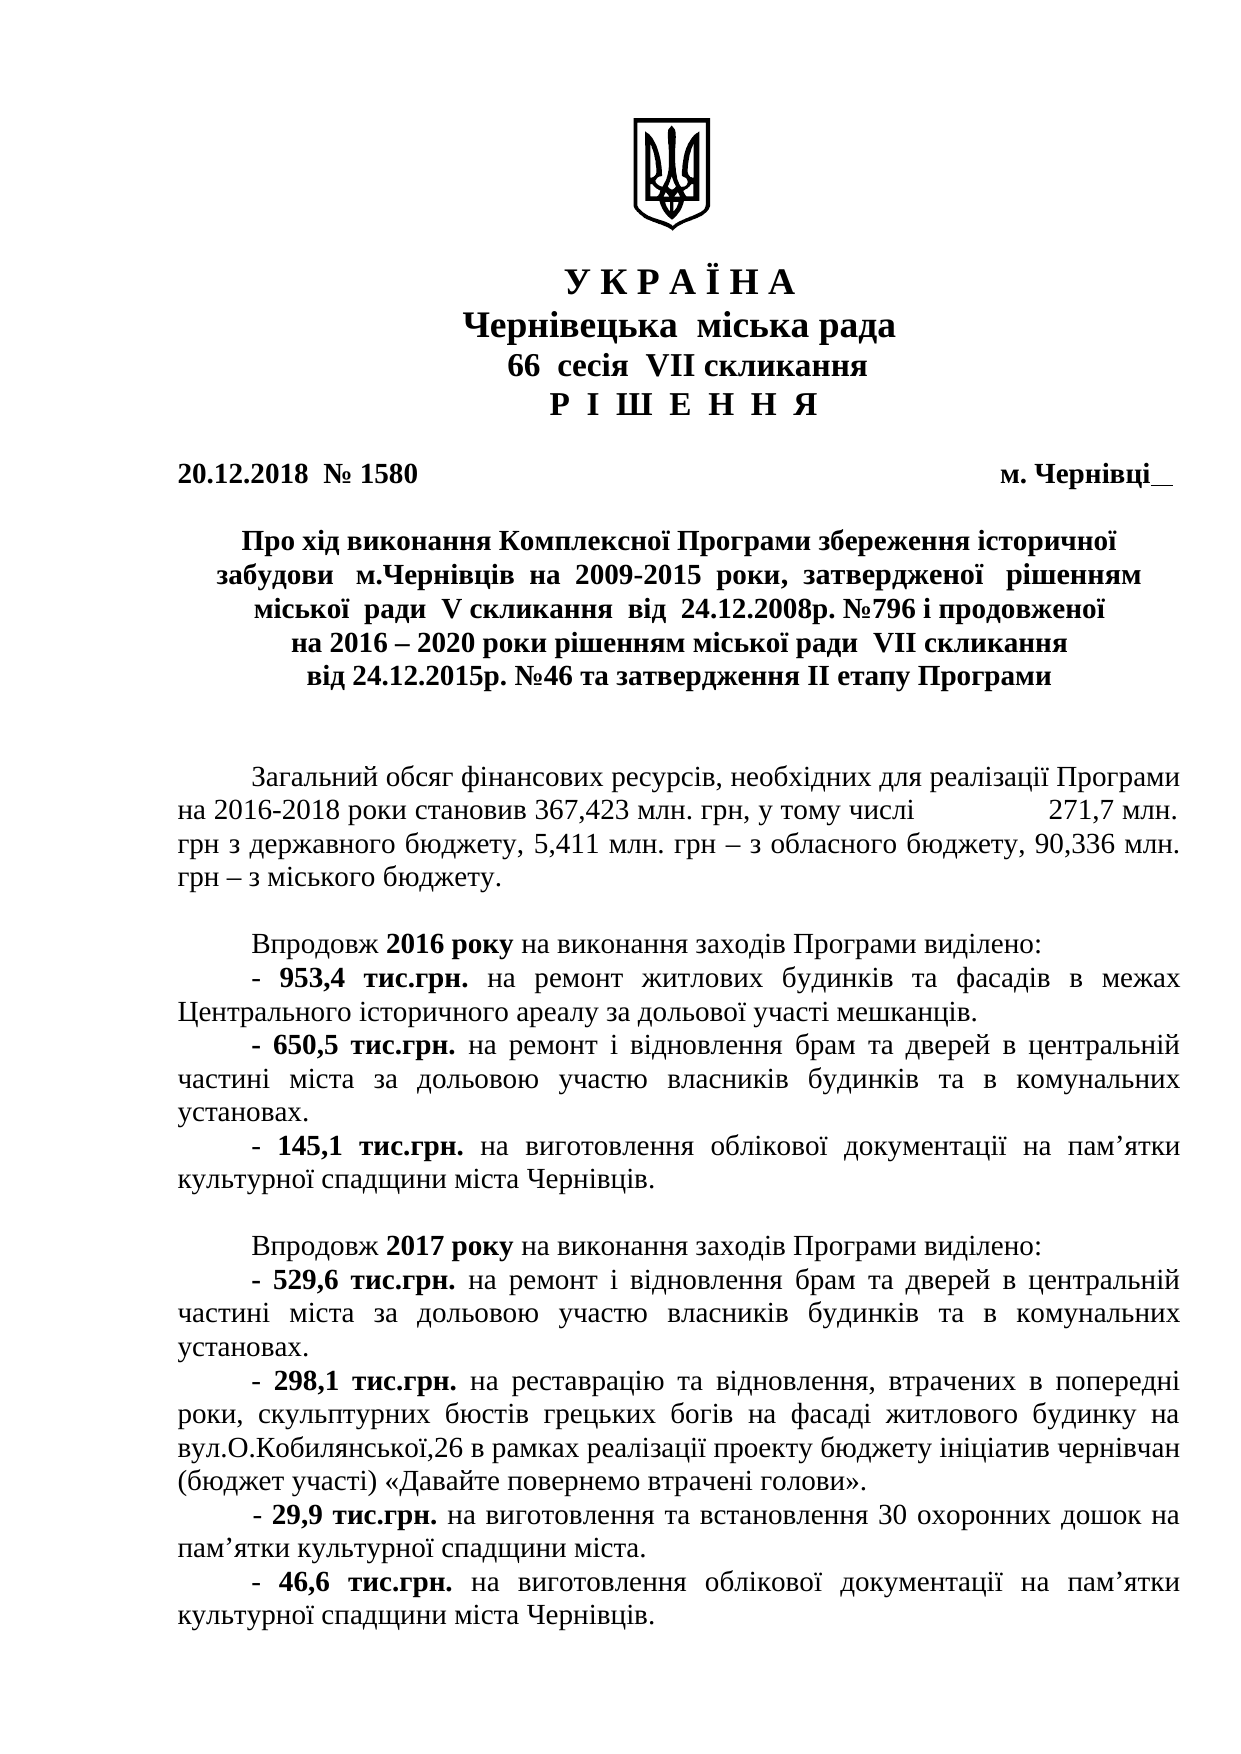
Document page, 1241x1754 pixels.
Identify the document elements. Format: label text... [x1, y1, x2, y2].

text - 145,1 тис.грн. на виготовлення облікової документації на пам’ятки культурної спадщини міста Чернівців. [177, 1128, 1181, 1195]
text Загальний обсяг фінансових ресурсів, необхідних для реалізації Програми на 2016-2018 роки становив 367,423 млн. грн, у тому числі 271,7 млн. грн з державного бюджету, 5,411 млн. грн – з обласного бюджету, 90,336 млн. грн – з міського бюджету. [177, 759, 1181, 893]
text Впродовж 2016 року на виконання заходів Програми виділено: [177, 927, 1181, 960]
text Чернівецька міська рада [177, 302, 1181, 346]
text 20.12.2018 № 1580 м. Чернівці [177, 456, 1181, 489]
text У К Р А Ї Н А [177, 259, 1181, 302]
text - 529,6 тис.грн. на ремонт і відновлення брам та дверей в центральній частині міста за дольовою участю власників будинків та в комунальних установах. [177, 1262, 1181, 1363]
text - 46,6 тис.грн. на виготовлення облікової документації на пам’ятки культурної спадщини міста Чернівців. [177, 1564, 1181, 1631]
text - 953,4 тис.грн. на ремонт житлових будинків та фасадів в межах Центрального історичного ареалу за дольової участі мешканців. [177, 960, 1181, 1027]
text - 29,9 тис.грн. на виготовлення та встановлення 30 охоронних дошок на пам’ятки культурної спадщини міста. [177, 1497, 1181, 1564]
text - 298,1 тис.грн. на реставрацію та відновлення, втрачених в попередні роки, скульптурних бюстів грецьких богів на фасаді житлового будинку на вул.О.Кобилянської,26 в рамках реалізації проекту бюджету ініціатив чернівчан (бюджет участі) «Давайте повернемо втрачені голови». [177, 1363, 1181, 1497]
text 66 сесія VII скликання [177, 346, 1181, 384]
text Р І Ш Е Н Н Я [177, 384, 1181, 422]
text Впродовж 2017 року на виконання заходів Програми виділено: [177, 1228, 1181, 1262]
text - 650,5 тис.грн. на ремонт і відновлення брам та дверей в центральній частині міста за дольовою участю власників будинків та в комунальних установах. [177, 1027, 1181, 1128]
table_header Про хід виконання Комплексної Програми збереження історичної забудови м.Чернівців на 2009-2015 роки, затвердженої рішенням міської ради V скликання від 24.12.2008р. №796 і продовженої на 2016 – 2020 роки рішенням міської ради VII скликання від 24.12.2015р. №46 та затвердження ІІ етапу Програми [185, 523, 1173, 759]
